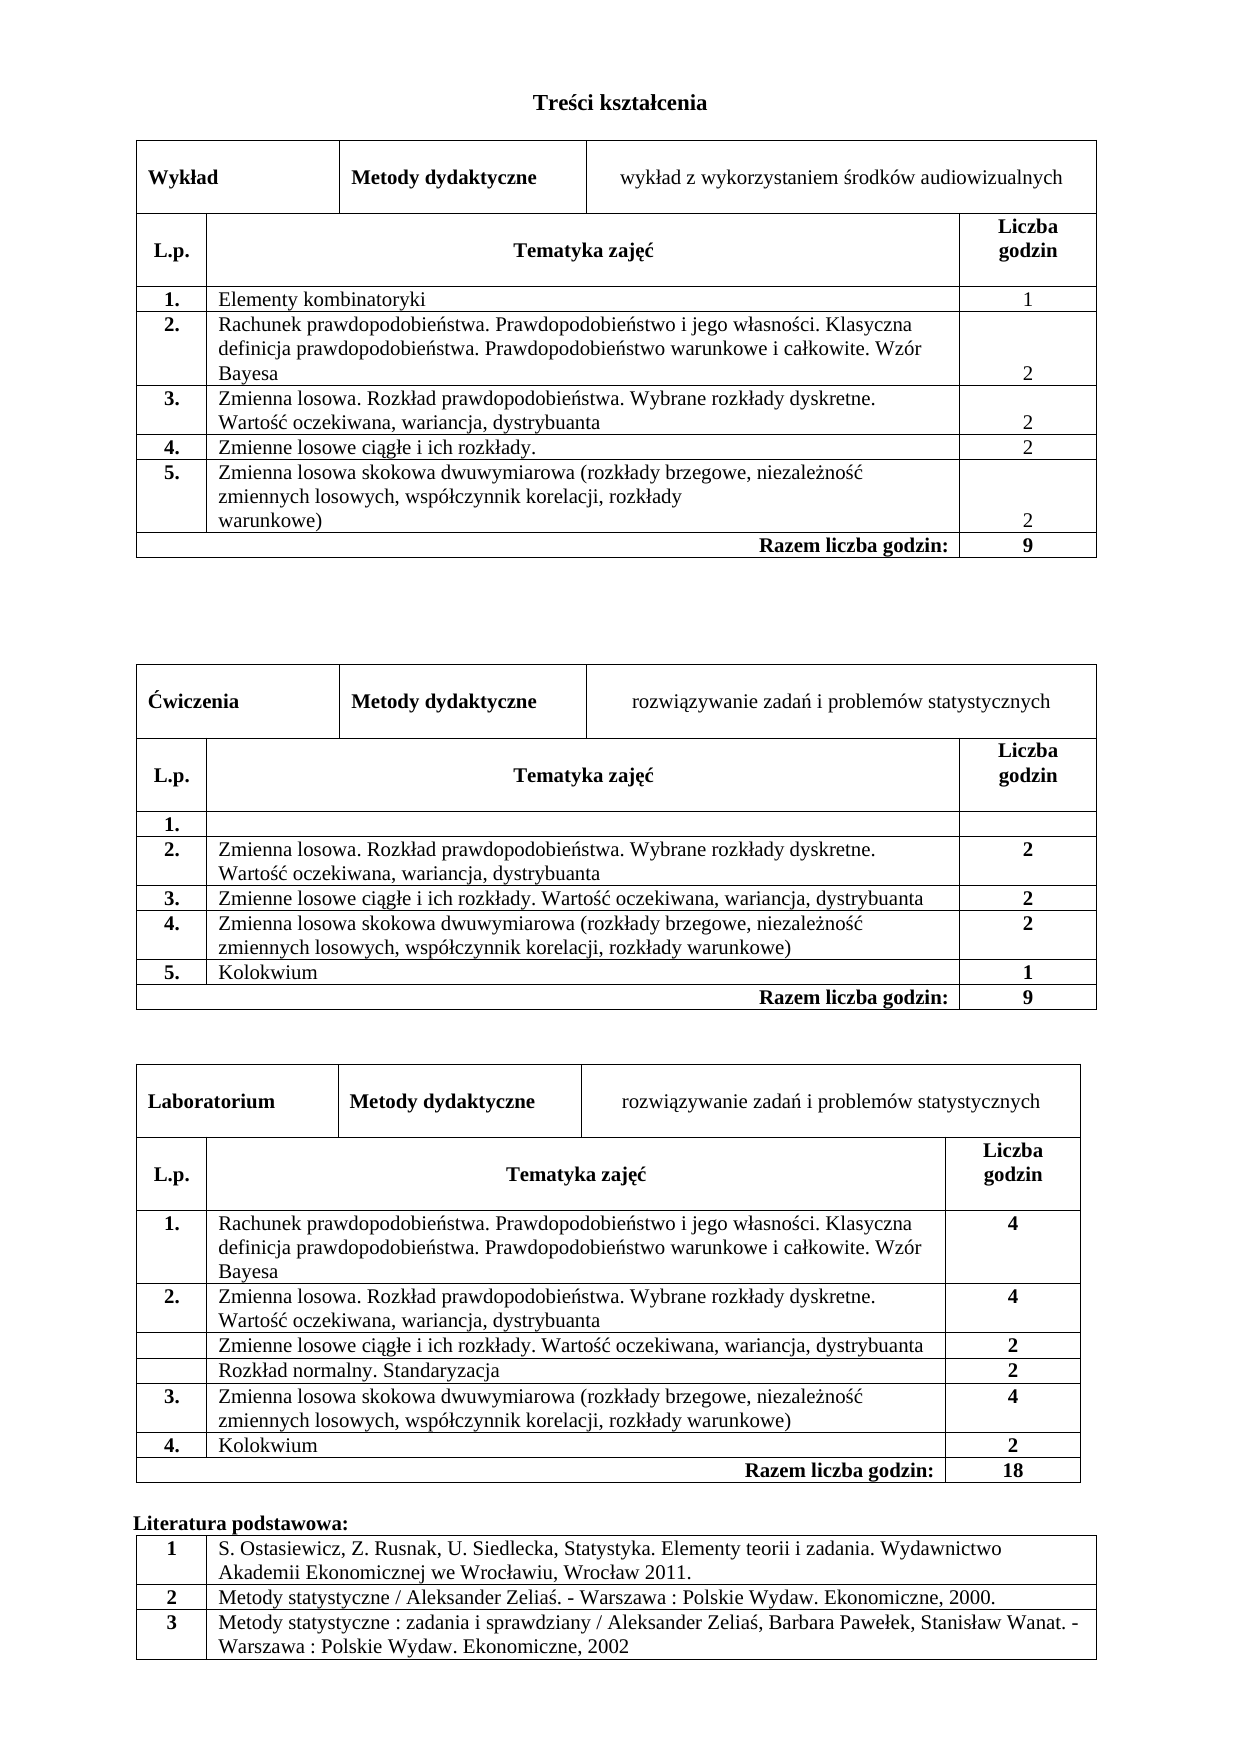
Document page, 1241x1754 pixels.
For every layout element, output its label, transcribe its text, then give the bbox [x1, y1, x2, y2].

table_cell Zmienna losowa skokowa dwuwymiarowa (rozkłady brzegowe, niezależność zmiennych losowych, współczynnik korelacji, rozkłady warunkowe) [207, 1384, 945, 1432]
text Literatura podstawowa: [133, 1511, 1092, 1535]
table_cell Tematyka zajęć [207, 739, 959, 811]
table_cell Rozkład normalny. Standaryzacja [207, 1359, 945, 1382]
table_header rozwiązywanie zadań i problemów statystycznych [582, 1065, 1080, 1137]
table_cell L.p. [137, 214, 206, 286]
table_cell Kolokwium [207, 1433, 945, 1457]
table_cell 3. [137, 1384, 206, 1432]
table_cell 2 [946, 1433, 1080, 1457]
table_cell 2 [960, 837, 1096, 885]
table_cell 4 [946, 1284, 1080, 1332]
table_header wykład z wykorzystaniem środków audiowizualnych [587, 141, 1096, 213]
table_cell 2 [960, 911, 1096, 959]
table_cell [207, 812, 959, 836]
text Treści kształcenia [148, 89, 1092, 115]
table_cell L.p. [137, 1138, 206, 1210]
table_cell [137, 1333, 206, 1357]
table_cell 3. [137, 886, 206, 910]
table_cell 2. [137, 837, 206, 885]
table_cell 2 [960, 312, 1096, 384]
table_cell 2 [946, 1333, 1080, 1357]
table_cell Metody statystyczne / Aleksander Zeliaś. - Warszawa : Polskie Wydaw. Ekonomiczne, 2000. [207, 1585, 1096, 1609]
table_header Metody dydaktyczne [339, 1065, 581, 1137]
table_cell Zmienne losowe ciągłe i ich rozkłady. Wartość oczekiwana, wariancja, dystrybuanta [207, 886, 959, 910]
table_cell Rachunek prawdopodobieństwa. Prawdopodobieństwo i jego własności. Klasyczna definicja prawdopodobieństwa. Prawdopodobieństwo warunkowe i całkowite. Wzór Bayesa [207, 1211, 945, 1283]
table_cell 4 [946, 1384, 1080, 1432]
table_cell 2 [960, 886, 1096, 910]
table_cell 4 [946, 1211, 1080, 1283]
table_cell [137, 1359, 206, 1382]
table_cell 1 [960, 287, 1096, 311]
table_cell 1. [137, 287, 206, 311]
table_cell 3 [137, 1610, 206, 1658]
table_cell 1 [960, 960, 1096, 984]
table_cell 2 [946, 1359, 1080, 1382]
table_cell Zmienne losowe ciągłe i ich rozkłady. Wartość oczekiwana, wariancja, dystrybuanta [207, 1333, 945, 1357]
table_cell 4. [137, 435, 206, 459]
table_header Metody dydaktyczne [340, 141, 586, 213]
table_cell 1. [137, 812, 206, 836]
table_cell L.p. [137, 739, 206, 811]
table_cell 2 [137, 1585, 206, 1609]
table_cell Liczba godzin [960, 739, 1096, 811]
table_header Metody dydaktyczne [340, 665, 586, 737]
table_cell Razem liczba godzin: [137, 985, 959, 1009]
table_cell [960, 812, 1096, 836]
table_cell 4. [137, 911, 206, 959]
table_cell 3. [137, 386, 206, 434]
table_header Ćwiczenia [137, 665, 339, 737]
table_cell 2. [137, 312, 206, 384]
table_header 1 [137, 1536, 206, 1584]
table_cell Liczba godzin [946, 1138, 1080, 1210]
table_header Wykład [137, 141, 339, 213]
table_cell Liczba godzin [960, 214, 1096, 286]
table_cell Zmienna losowa skokowa dwuwymiarowa (rozkłady brzegowe, niezależność zmiennych losowych, współczynnik korelacji, rozkłady warunkowe) [207, 911, 959, 959]
table_cell 2 [960, 460, 1096, 532]
table_cell Metody statystyczne : zadania i sprawdziany / Aleksander Zeliaś, Barbara Pawełek, Stanisław Wanat. - Warszawa : Polskie Wydaw. Ekonomiczne, 2002 [207, 1610, 1096, 1658]
table_cell Zmienna losowa skokowa dwuwymiarowa (rozkłady brzegowe, niezależność zmiennych losowych, współczynnik korelacji, rozkłady warunkowe) [207, 460, 959, 532]
table_cell Zmienne losowe ciągłe i ich rozkłady. [207, 435, 959, 459]
table_cell Razem liczba godzin: [137, 1458, 945, 1482]
table_cell 2 [960, 386, 1096, 434]
table_cell 1. [137, 1211, 206, 1283]
table_cell Rachunek prawdopodobieństwa. Prawdopodobieństwo i jego własności. Klasyczna definicja prawdopodobieństwa. Prawdopodobieństwo warunkowe i całkowite. Wzór Bayesa [207, 312, 959, 384]
table_cell 18 [946, 1458, 1080, 1482]
table_cell Zmienna losowa. Rozkład prawdopodobieństwa. Wybrane rozkłady dyskretne. Wartość oczekiwana, wariancja, dystrybuanta [207, 386, 959, 434]
table_header rozwiązywanie zadań i problemów statystycznych [587, 665, 1096, 737]
table_cell Elementy kombinatoryki [207, 287, 959, 311]
table_cell 2 [960, 435, 1096, 459]
table_cell 9 [960, 533, 1096, 557]
table_cell Tematyka zajęć [207, 1138, 945, 1210]
table_cell 5. [137, 960, 206, 984]
table_cell 4. [137, 1433, 206, 1457]
table_header S. Ostasiewicz, Z. Rusnak, U. Siedlecka, Statystyka. Elementy teorii i zadania. Wydawnictwo Akademii Ekonomicznej we Wrocławiu, Wrocław 2011. [207, 1536, 1096, 1584]
table_header Laboratorium [137, 1065, 338, 1137]
table_cell Zmienna losowa. Rozkład prawdopodobieństwa. Wybrane rozkłady dyskretne. Wartość oczekiwana, wariancja, dystrybuanta [207, 837, 959, 885]
table_cell Tematyka zajęć [207, 214, 959, 286]
table_cell 2. [137, 1284, 206, 1332]
table_cell 9 [960, 985, 1096, 1009]
table_cell 5. [137, 460, 206, 532]
table_cell Razem liczba godzin: [137, 533, 959, 557]
table_cell Zmienna losowa. Rozkład prawdopodobieństwa. Wybrane rozkłady dyskretne. Wartość oczekiwana, wariancja, dystrybuanta [207, 1284, 945, 1332]
table_cell Kolokwium [207, 960, 959, 984]
